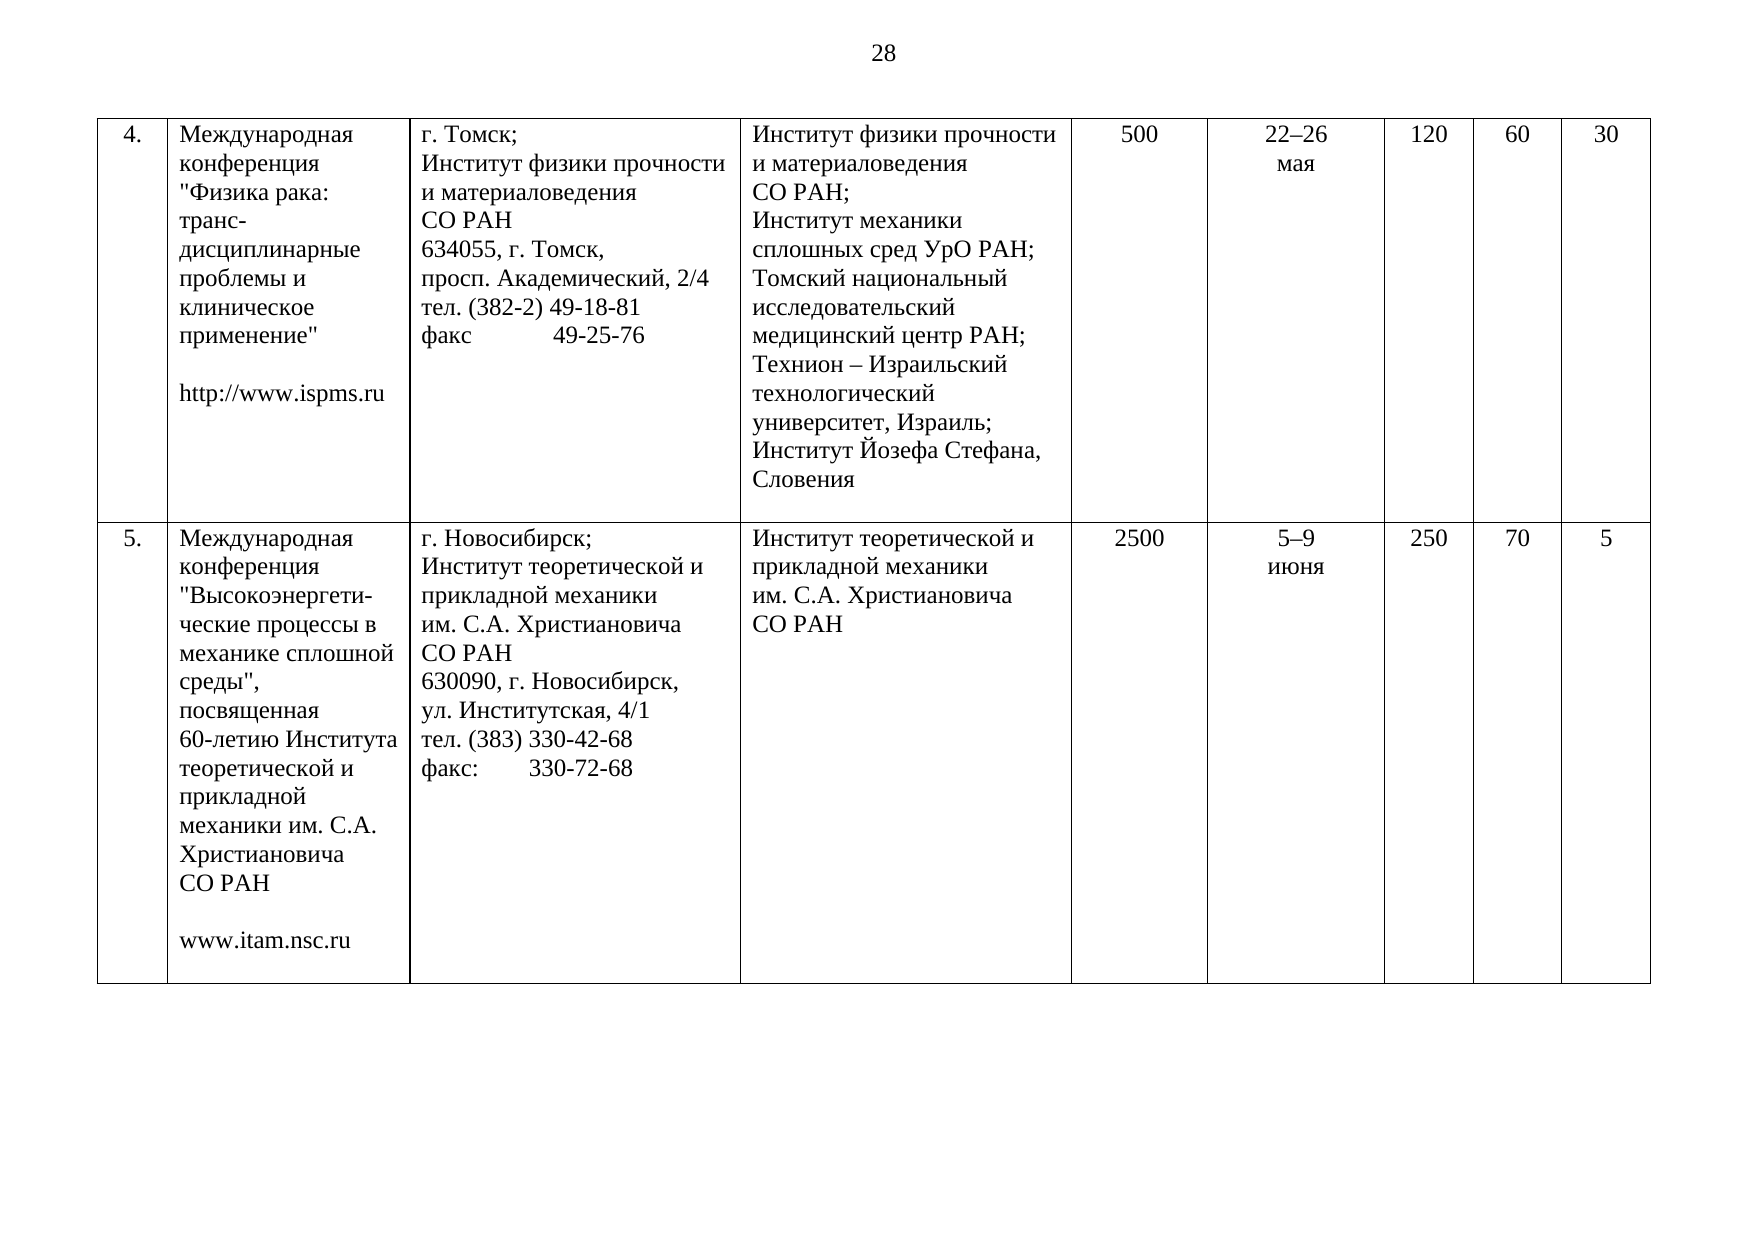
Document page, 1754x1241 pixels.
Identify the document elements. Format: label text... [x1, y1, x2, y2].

table_cell 70 [1474, 523, 1561, 983]
table_cell 500 [1072, 119, 1207, 522]
table_cell 5–9 июня [1208, 523, 1384, 983]
table_cell 4. [98, 119, 167, 522]
table_cell Международная конференция "Высокоэнергети-ческие процессы в механике сплошной среды", посвященная 60-летию Института теоретической и прикладной механики им. С.А. Христиановича СО РАН www.itam.nsc.ru [168, 523, 409, 983]
table_cell г. Томск; Институт физики прочности и материаловедения СО РАН 634055, г. Томск, просп. Академический, 2/4 тел. (382-2) 49-18-81 факс 49-25-76 [411, 119, 740, 522]
table_cell 2500 [1072, 523, 1207, 983]
table_cell Международная конференция "Физика рака: транс-дисциплинарные проблемы и клиническое применение" http://www.ispms.ru [168, 119, 409, 522]
table_cell 22–26 мая [1208, 119, 1384, 522]
table_cell 250 [1385, 523, 1473, 983]
table_cell Институт теоретической и прикладной механики им. С.А. Христиановича СО РАН [741, 523, 1071, 983]
table_cell г. Новосибирск; Институт теоретической и прикладной механики им. С.А. Христиановича СО РАН 630090, г. Новосибирск, ул. Институтская, 4/1 тел. (383) 330-42-68 факс: 330-72-68 [411, 523, 740, 983]
table_cell Институт физики прочности и материаловедения СО РАН; Институт механики сплошных сред УрО РАН; Томский национальный исследовательский медицинский центр РАН; Технион – Израильский технологический университет, Израиль; Институт Йозефа Стефана, Словения [741, 119, 1071, 522]
table_cell 120 [1385, 119, 1473, 522]
table_cell 60 [1474, 119, 1561, 522]
table_cell 30 [1562, 119, 1650, 522]
table_cell 5. [98, 523, 167, 983]
table_cell 5 [1562, 523, 1650, 983]
